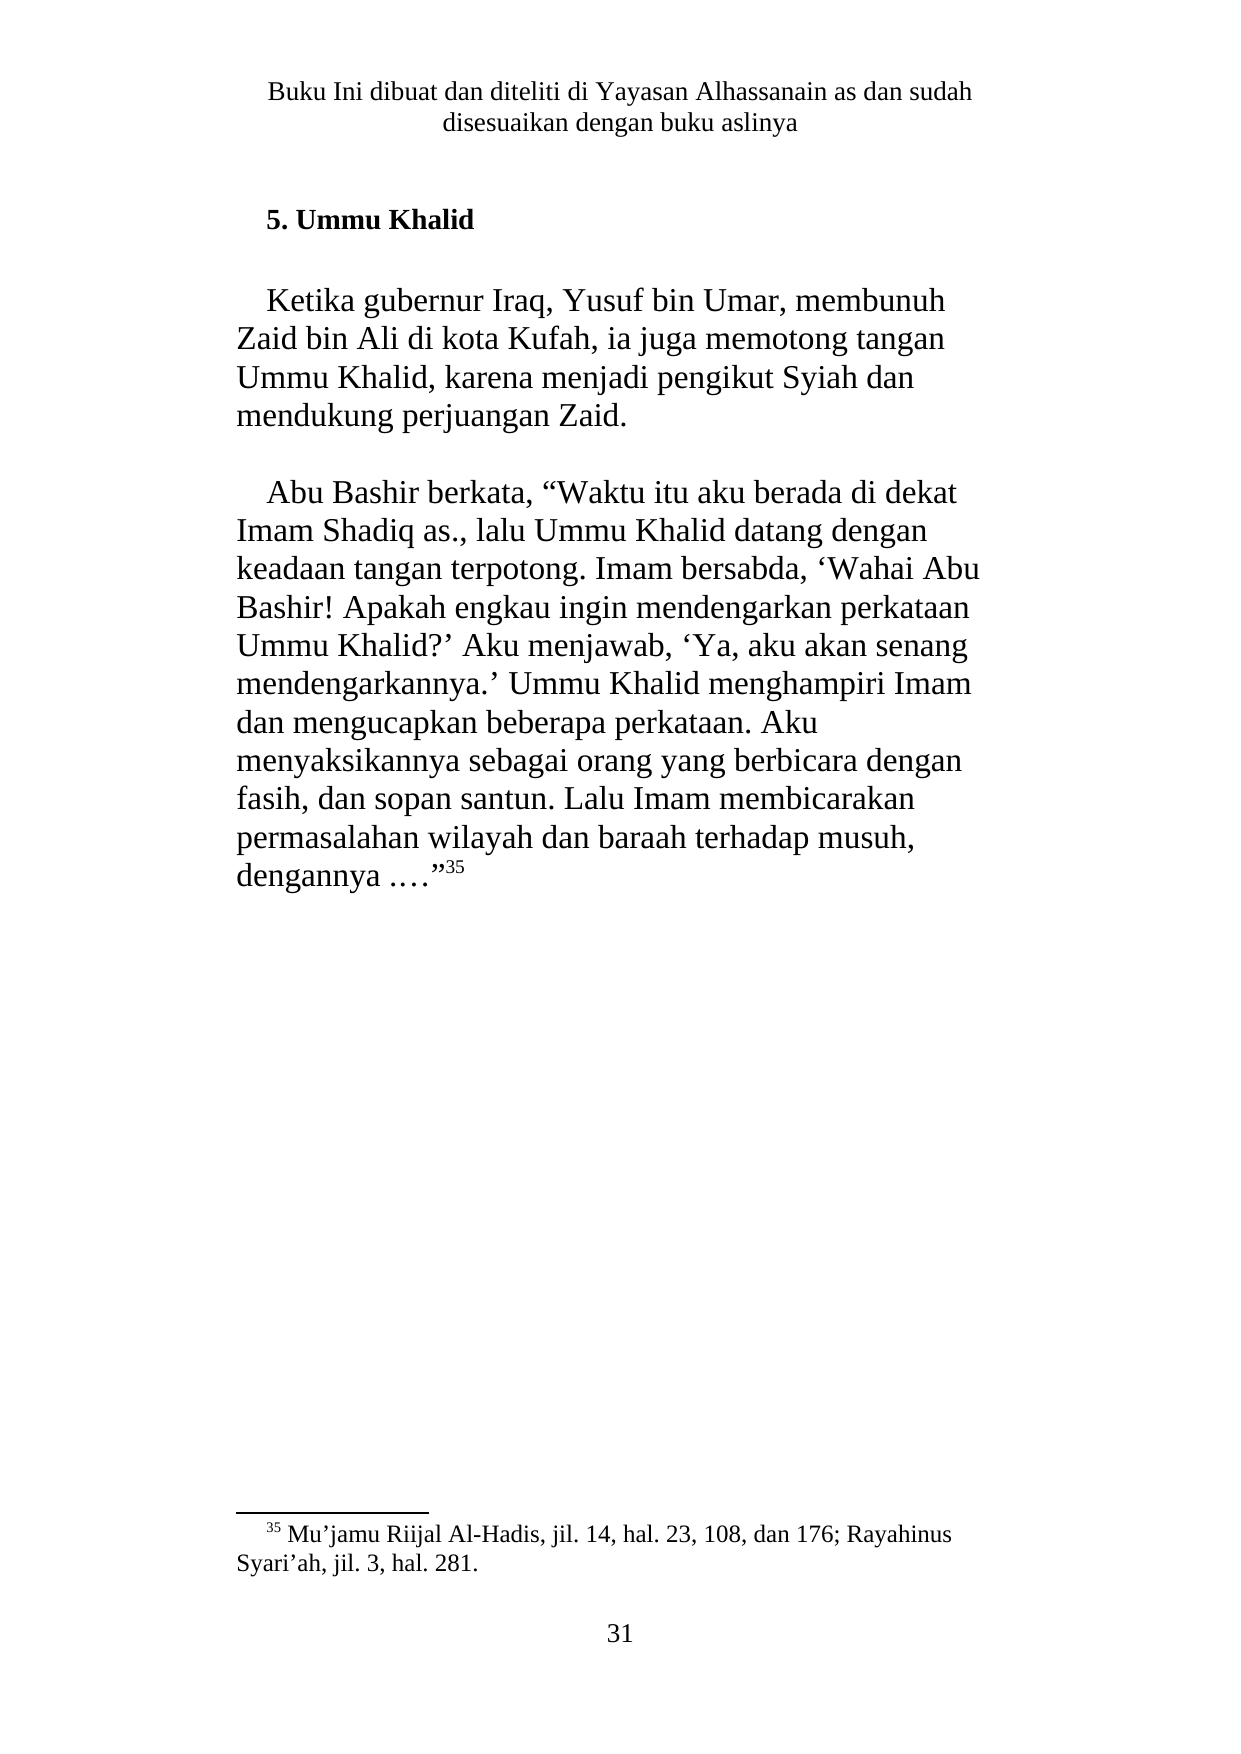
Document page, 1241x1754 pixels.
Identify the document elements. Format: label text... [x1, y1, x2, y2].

text Ketika gubernur Iraq, Yusuf bin Umar, membunuh Zaid bin Ali di kota Kufah, ia juga memotong tangan Ummu Khalid, karena menjadi pengikut Syiah dan mendukung perjuangan Zaid. [236, 280, 1004, 434]
text Abu Bashir berkata, “Waktu itu aku berada di dekat Imam Shadiq as., lalu Ummu Khalid datang dengan keadaan tangan terpotong. Imam bersabda, ‘Wahai Abu Bashir! Apakah engkau ingin mendengarkan perkataan Ummu Khalid?’ Aku menjawab, ‘Ya, aku akan senang mendengarkannya.’ Ummu Khalid menghampiri Imam dan mengucapkan beberapa perkataan. Aku menyaksikannya sebagai orang yang berbicara dengan fasih, dan sopan santun. Lalu Imam membicarakan permasalahan wilayah dan baraah terhadap musuh, dengannya .…” [236, 472, 1004, 894]
subtitle 5. Ummu Khalid [236, 202, 1004, 236]
